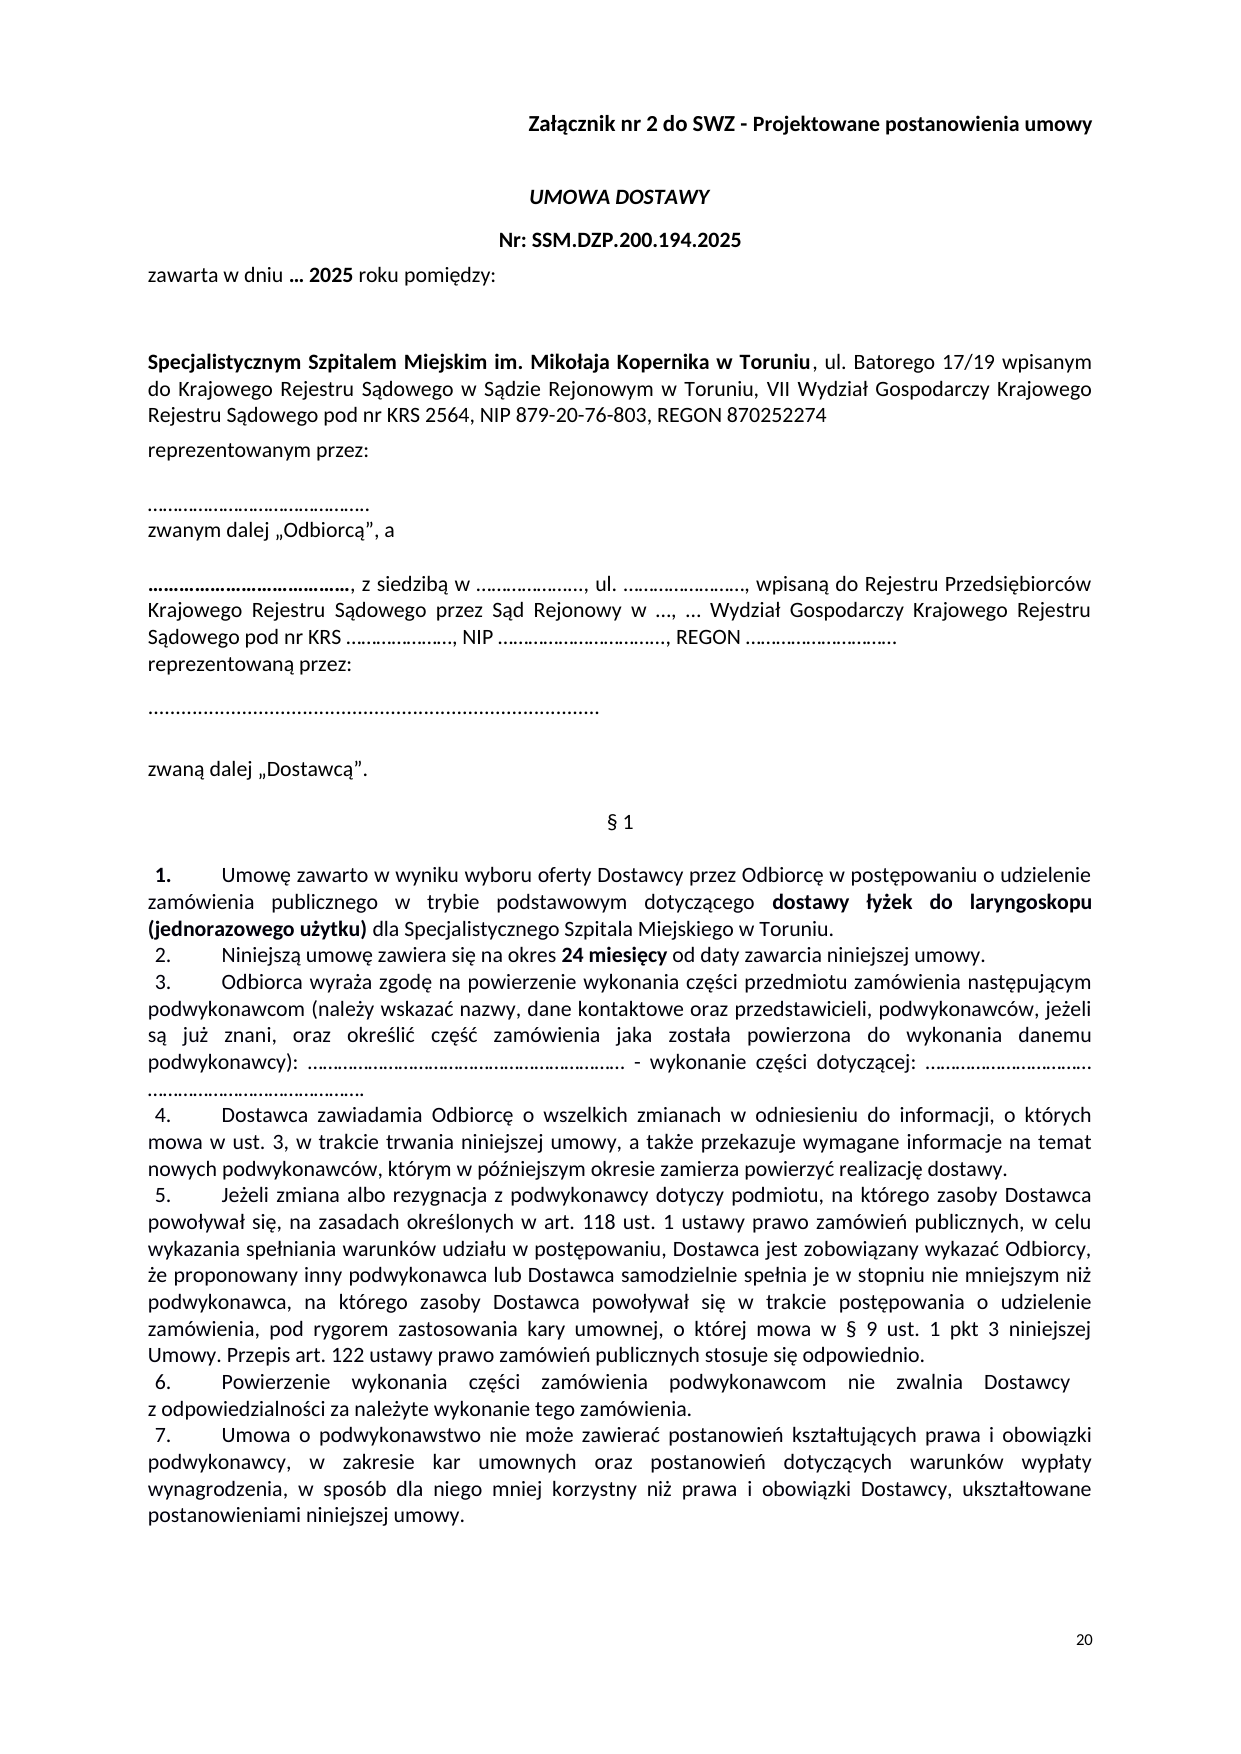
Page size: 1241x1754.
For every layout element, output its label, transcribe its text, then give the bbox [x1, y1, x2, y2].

text …………………………………, z siedzibą w ………………..., ul. ……………………, wpisaną do Rejestru Przedsiębiorców Krajowego Rejestru Sądowego przez Sąd Rejonowy w …, … Wydział Gospodarczy Krajowego Rejestru Sądowego pod nr KRS …………………, NIP …………………………..., REGON ………………………… [148, 570, 1092, 650]
list Jeżeli zmiana albo rezygnacja z podwykonawcy dotyczy podmiotu, na którego zasoby Dostawca powoływał się, na zasadach określonych w art. 118 ust. 1 ustawy prawo zamówień publicznych, w celu wykazania spełniania warunków udziału w postępowaniu, Dostawca jest zobowiązany wykazać Odbiorcy, że proponowany inny podwykonawca lub Dostawca samodzielnie spełnia je w stopniu nie mniejszym niż podwykonawca, na którego zasoby Dostawca powoływał się w trakcie postępowania o udzielenie zamówienia, pod rygorem zastosowania kary umownej, o której mowa w § 9 ust. 1 pkt 3 niniejszej Umowy. Przepis art. 122 ustawy prawo zamówień publicznych stosuje się odpowiednio. [148, 1181, 1092, 1368]
list Odbiorca wyraża zgodę na powierzenie wykonania części przedmiotu zamówienia następującym podwykonawcom (należy wskazać nazwy, dane kontaktowe oraz przedstawicieli, podwykonawców, jeżeli są już znani, oraz określić część zamówienia jaka została powierzona do wykonania danemu podwykonawcy): ……………………………………………………… - wykonanie części dotyczącej: …………………………… ……………………………………. [148, 968, 1092, 1101]
subtitle .................................................................................. [148, 693, 1092, 720]
text …………………………………….. [148, 490, 1092, 516]
text zwaną dalej „Dostawcą”. [148, 755, 1092, 781]
list Umowa o podwykonawstwo nie może zawierać postanowień kształtujących prawa i obowiązki podwykonawcy, w zakresie kar umownych oraz postanowień dotyczących warunków wypłaty wynagrodzenia, w sposób dla niego mniej korzystny niż prawa i obowiązki Dostawcy, ukształtowane postanowieniami niniejszej umowy. [148, 1421, 1092, 1528]
text Załącznik nr 2 do SWZ - Projektowane postanowienia umowy [148, 109, 1092, 137]
list Dostawca zawiadamia Odbiorcę o wszelkich zmianach w odniesieniu do informacji, o których mowa w ust. 3, w trakcie trwania niniejszej umowy, a także przekazuje wymagane informacje na temat nowych podwykonawców, którym w późniejszym okresie zamierza powierzyć realizację dostawy. [148, 1101, 1092, 1181]
text zawarta w dniu … 2025 roku pomiędzy: [148, 261, 1092, 288]
list Umowę zawarto w wyniku wyboru oferty Dostawcy przez Odbiorcę w postępowaniu o udzielenie zamówienia publicznego w trybie podstawowym dotyczącego dostawy łyżek do laryngoskopu (jednorazowego użytku) dla Specjalistycznego Szpitala Miejskiego w Toruniu. [148, 861, 1092, 941]
subtitle UMOWA DOSTAWY [148, 183, 1092, 210]
text reprezentowaną przez: [148, 650, 1092, 676]
subtitle Nr: SSM.DZP.200.194.2025 [148, 226, 1092, 253]
subtitle Specjalistycznym Szpitalem Miejskim im. Mikołaja Kopernika w Toruniu, ul. Batorego 17/19 wpisanym do Krajowego Rejestru Sądowego w Sądzie Rejonowym w Toruniu, VII Wydział Gospodarczy Krajowego Rejestru Sądowego pod nr KRS 2564, NIP 879-20-76-803, REGON 870252274 [148, 348, 1092, 428]
list Powierzenie wykonania części zamówienia podwykonawcom nie zwalnia Dostawcy z odpowiedzialności za należyte wykonanie tego zamówienia. [148, 1368, 1092, 1421]
text zwanym dalej „Odbiorcą”, a [148, 516, 1092, 543]
list Niniejszą umowę zawiera się na okres 24 miesięcy od daty zawarcia niniejszej umowy. [148, 941, 1092, 968]
text reprezentowanym przez: [148, 436, 1092, 463]
text § 1 [148, 808, 1092, 835]
